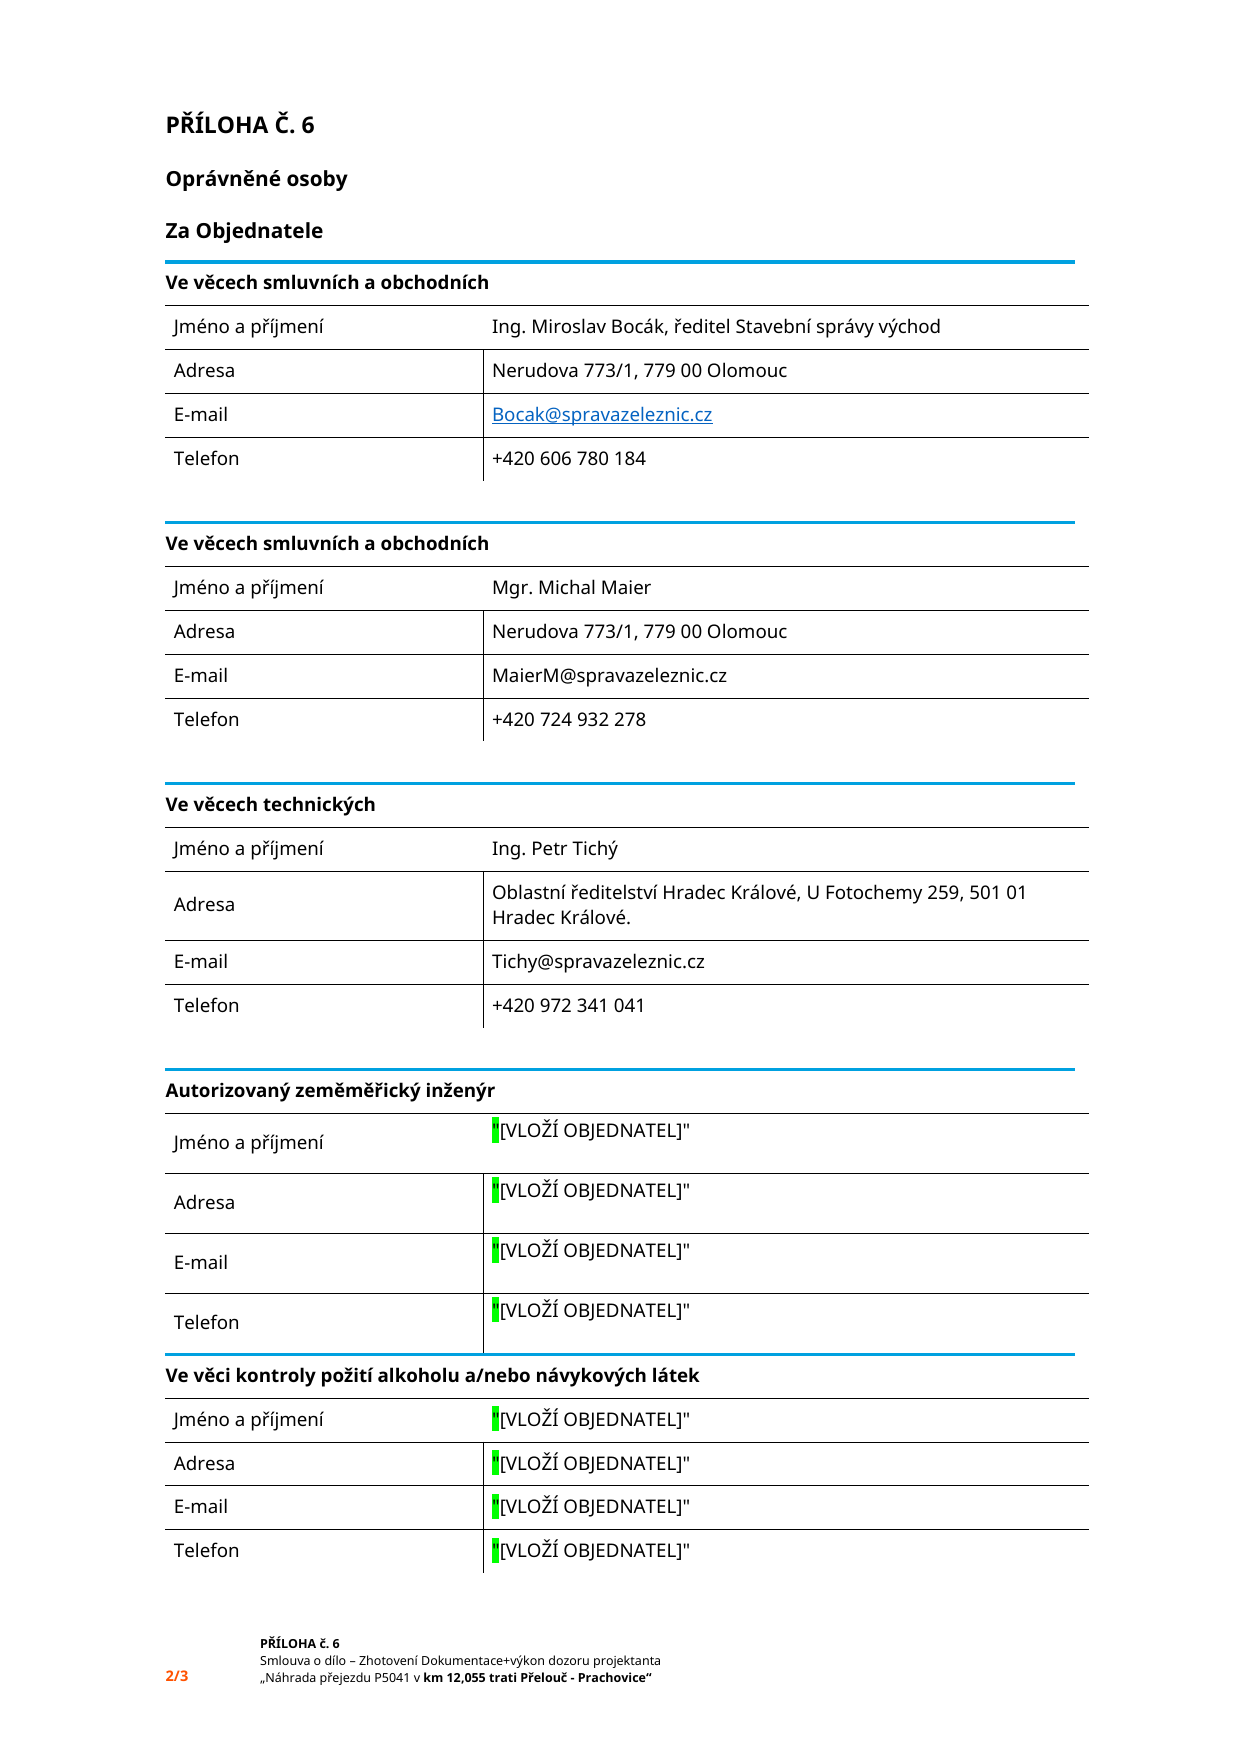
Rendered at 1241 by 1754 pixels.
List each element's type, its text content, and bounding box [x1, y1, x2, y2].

table_cell [484, 1530, 1089, 1573]
table_cell +420 972 341 041 [484, 985, 1089, 1028]
table_cell Bocak@spravazeleznic.cz [484, 394, 1089, 437]
table_cell Telefon [165, 699, 483, 741]
table_cell E-mail [165, 394, 483, 437]
text Autorizovaný zeměměřický inženýr [165, 1071, 1075, 1103]
table_cell [484, 1174, 1089, 1233]
table_cell Adresa [165, 1443, 483, 1485]
table_cell Telefon [165, 438, 483, 481]
table_header [484, 1399, 1089, 1442]
table_cell Adresa [165, 350, 483, 393]
table_cell E-mail [165, 941, 483, 984]
table_cell [484, 1443, 1089, 1485]
table_cell MaierM@spravazeleznic.cz [484, 655, 1089, 698]
table_cell +420 606 780 184 [484, 438, 1089, 481]
table_cell Telefon [165, 1294, 483, 1353]
table_cell Telefon [165, 985, 483, 1028]
table_cell E-mail [165, 1486, 483, 1529]
text Ve věcech technických [165, 785, 1075, 817]
table_header Jméno a příjmení [165, 1114, 484, 1173]
table_cell Adresa [165, 1174, 483, 1233]
table_header Jméno a příjmení [165, 1399, 484, 1442]
text Ve věci kontroly požití alkoholu a/nebo návykových látek [165, 1356, 1075, 1388]
text Příloha č. 6 [165, 109, 1075, 141]
table_cell +420 724 932 278 [484, 699, 1089, 741]
table_header Jméno a příjmení [165, 567, 484, 610]
table_cell [484, 1234, 1089, 1293]
table_header [484, 1114, 1089, 1173]
table_cell Nerudova 773/1, 779 00 Olomouc [484, 350, 1089, 393]
text Oprávněné osoby [165, 164, 1075, 193]
table_cell [484, 1294, 1089, 1353]
table_cell Nerudova 773/1, 779 00 Olomouc [484, 611, 1089, 654]
table_header Ing. Miroslav Bocák, ředitel Stavební správy východ [484, 306, 1089, 349]
table_cell E-mail [165, 655, 483, 698]
table_cell [484, 1486, 1089, 1529]
table_cell Tichy@spravazeleznic.cz [484, 941, 1089, 984]
text Za Objednatele [165, 217, 1075, 245]
table_cell Telefon [165, 1530, 483, 1573]
table_cell E-mail [165, 1234, 483, 1293]
text Ve věcech smluvních a obchodních [165, 264, 1075, 295]
table_header Jméno a příjmení [165, 306, 484, 349]
table_header Ing. Petr Tichý [484, 828, 1089, 871]
table_header Mgr. Michal Maier [484, 567, 1089, 610]
table_cell Oblastní ředitelství Hradec Králové, U Fotochemy 259, 501 01 Hradec Králové. [484, 872, 1089, 940]
table_header Jméno a příjmení [165, 828, 484, 871]
table_cell Adresa [165, 872, 483, 940]
text Ve věcech smluvních a obchodních [165, 524, 1075, 556]
table_cell Adresa [165, 611, 483, 654]
